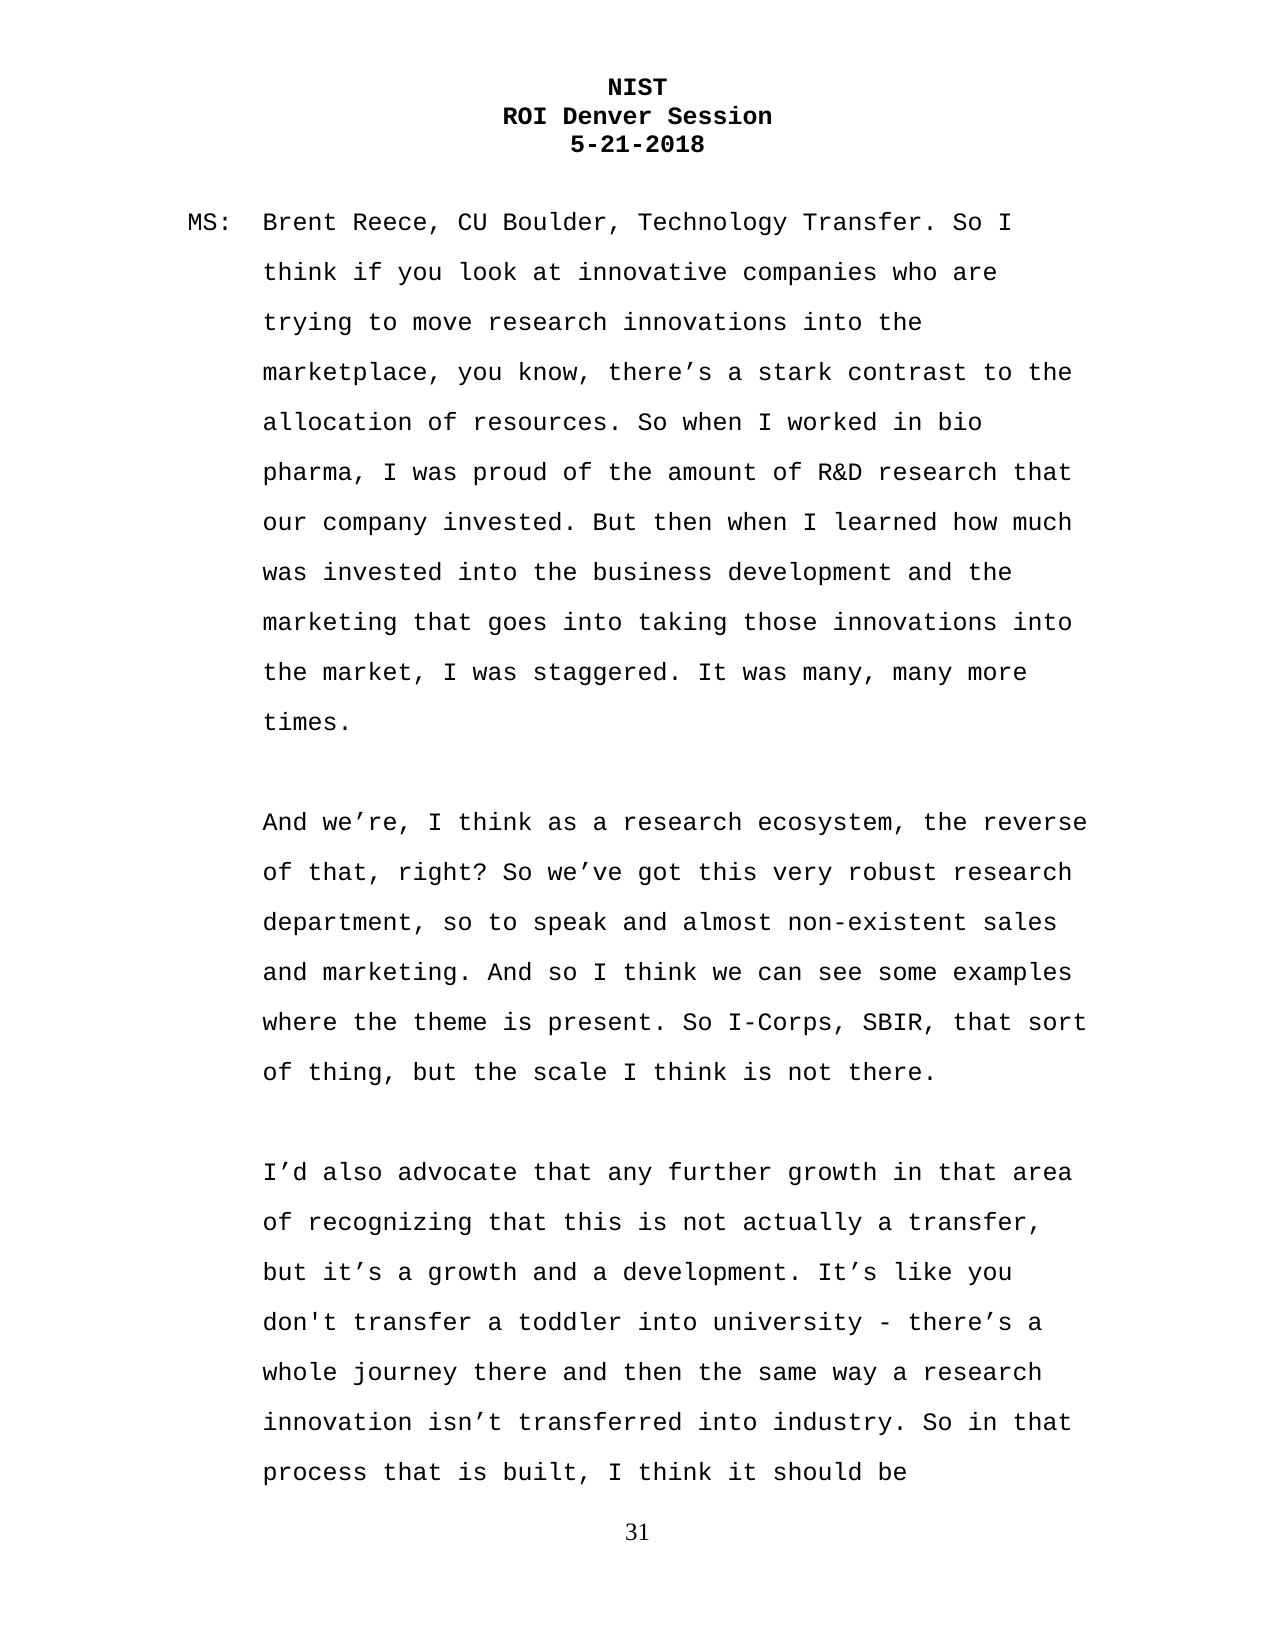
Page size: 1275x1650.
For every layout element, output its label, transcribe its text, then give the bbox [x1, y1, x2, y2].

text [262, 1138, 1087, 1488]
text MS: Brent Reece, CU Boulder, Technology Transfer. So I think if you look at innovative companies who are trying to move research innovations into the marketplace, you know, there’s a stark contrast to the allocation of resources. So when I worked in bio pharma, I was proud of the amount of R&D research that our company invested. But then when I learned how much was invested into the business development and the marketing that goes into taking those innovations into the market, I was staggered. It was many, many more times. [187, 188, 1087, 738]
text And we’re, I think as a research ecosystem, the reverse of that, right? So we’ve got this very robust research department, so to speak and almost non-existent sales and marketing. And so I think we can see some examples where the theme is present. So I-Corps, SBIR, that sort of thing, but the scale I think is not there. [262, 788, 1087, 1088]
